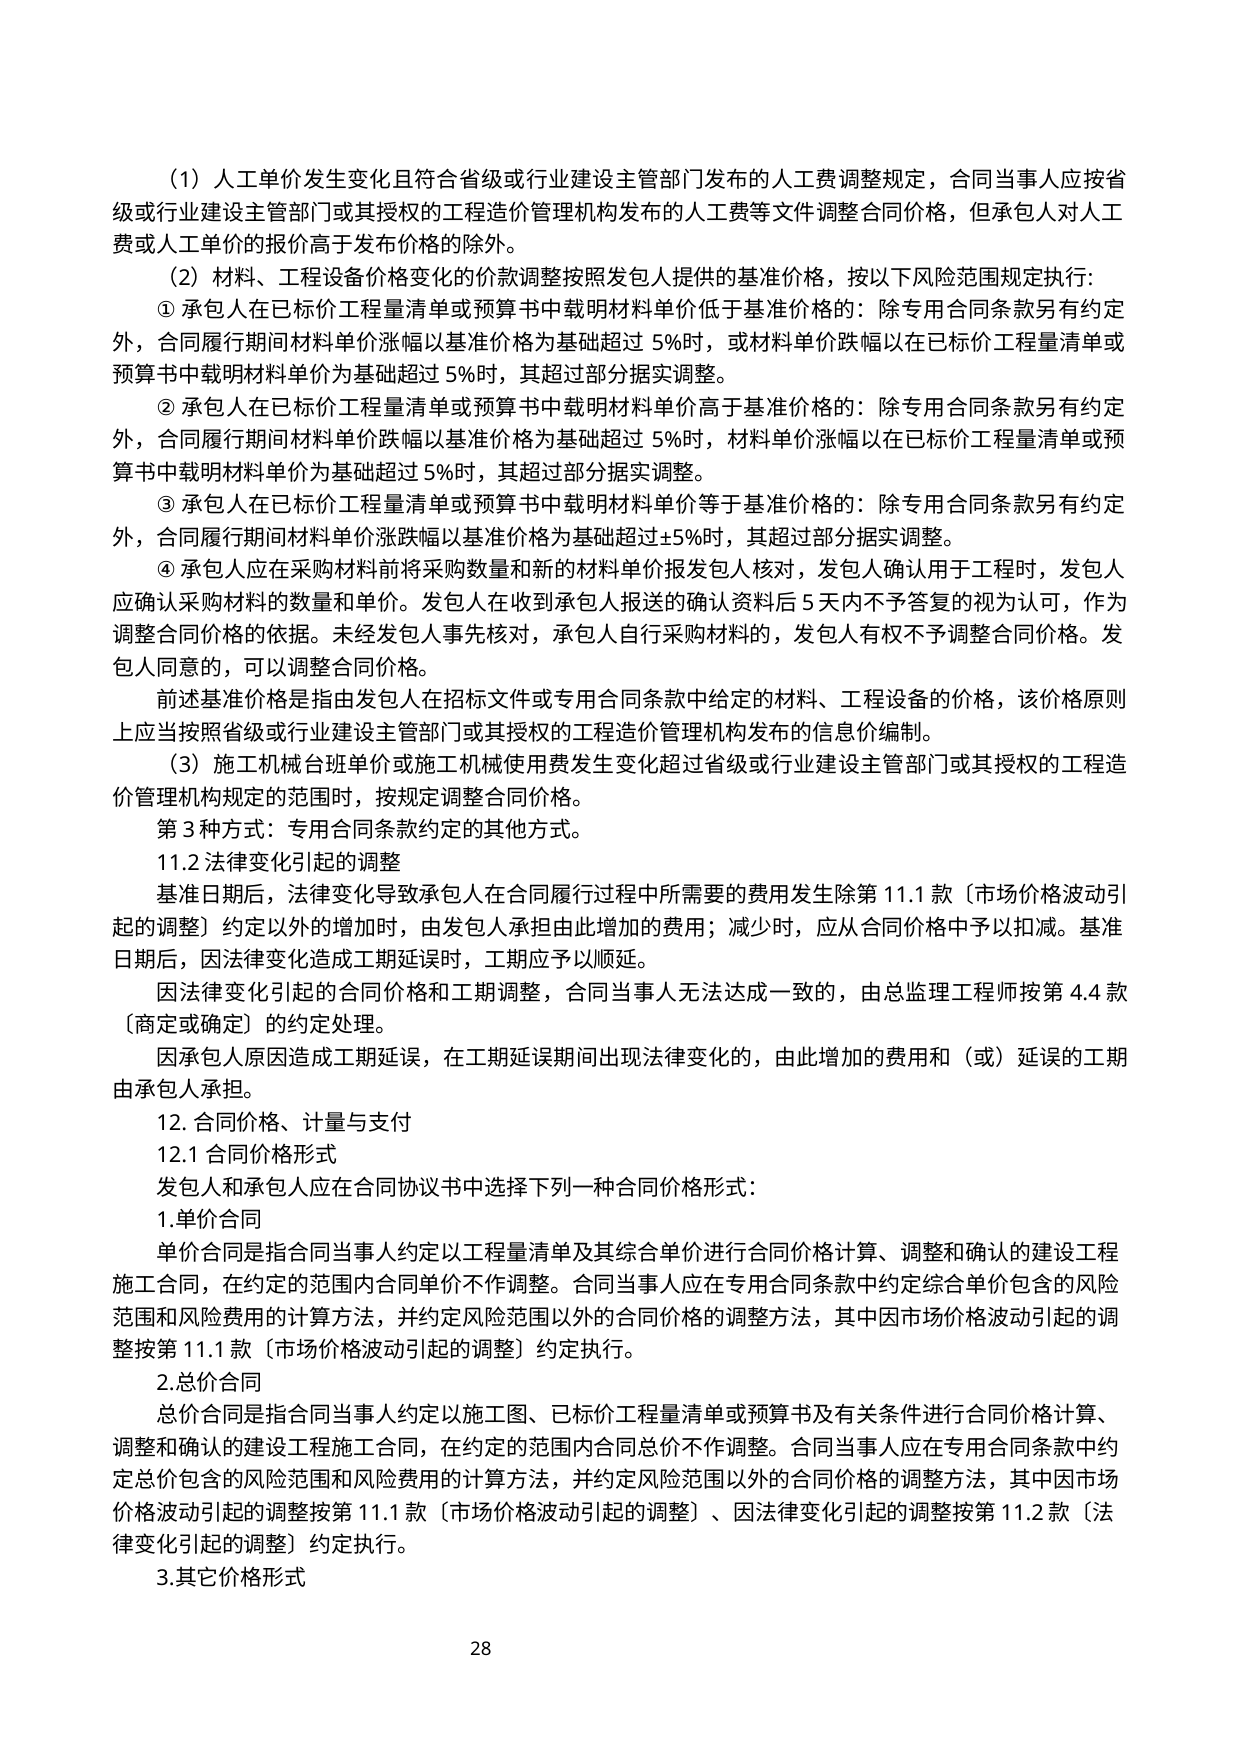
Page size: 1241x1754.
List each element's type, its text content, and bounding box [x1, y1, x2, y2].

subtitle 11.2法律变化引起的调整 [112, 844, 1128, 877]
text 基准日期后，法律变化导致承包人在合同履行过程中所需要的费用发生除第11.1款〔市场价格波动引起的调整〕约定以外的增加时，由发包人承担由此增加的费用；减少时，应从合同价格中予以扣减。基准日期后，因法律变化造成工期延误时，工期应予以顺延。 [112, 877, 1128, 974]
text 1.单价合同 [112, 1202, 1128, 1234]
text 3.其它价格形式 [112, 1559, 1128, 1592]
subtitle 12.1 合同价格形式 [112, 1137, 1128, 1169]
text 因承包人原因造成工期延误，在工期延误期间出现法律变化的，由此增加的费用和（或）延误的工期由承包人承担。 [112, 1039, 1128, 1104]
text 前述基准价格是指由发包人在招标文件或专用合同条款中给定的材料、工程设备的价格，该价格原则上应当按照省级或行业建设主管部门或其授权的工程造价管理机构发布的信息价编制。 [112, 682, 1128, 747]
text 2.总价合同 [112, 1364, 1128, 1397]
text 总价合同是指合同当事人约定以施工图、已标价工程量清单或预算书及有关条件进行合同价格计算、调整和确认的建设工程施工合同，在约定的范围内合同总价不作调整。合同当事人应在专用合同条款中约定总价包含的风险范围和风险费用的计算方法，并约定风险范围以外的合同价格的调整方法，其中因市场价格波动引起的调整按第11.1款〔市场价格波动引起的调整〕、因法律变化引起的调整按第11.2款〔法律变化引起的调整〕约定执行。 [112, 1397, 1128, 1559]
text ③承包人在已标价工程量清单或预算书中载明材料单价等于基准价格的：除专用合同条款另有约定外，合同履行期间材料单价涨跌幅以基准价格为基础超过±5%时，其超过部分据实调整。 [112, 487, 1128, 552]
text （3）施工机械台班单价或施工机械使用费发生变化超过省级或行业建设主管部门或其授权的工程造价管理机构规定的范围时，按规定调整合同价格。 [112, 747, 1128, 812]
text 发包人和承包人应在合同协议书中选择下列一种合同价格形式： [112, 1169, 1128, 1202]
text 因法律变化引起的合同价格和工期调整，合同当事人无法达成一致的，由总监理工程师按第4.4款〔商定或确定〕的约定处理。 [112, 974, 1128, 1039]
text ①承包人在已标价工程量清单或预算书中载明材料单价低于基准价格的：除专用合同条款另有约定外，合同履行期间材料单价涨幅以基准价格为基础超过5%时，或材料单价跌幅以在已标价工程量清单或预算书中载明材料单价为基础超过5%时，其超过部分据实调整。 [112, 292, 1128, 389]
text 第3种方式：专用合同条款约定的其他方式。 [112, 812, 1128, 844]
text （2）材料、工程设备价格变化的价款调整按照发包人提供的基准价格，按以下风险范围规定执行: [112, 259, 1128, 292]
subtitle 12. 合同价格、计量与支付 [112, 1104, 1128, 1137]
text 单价合同是指合同当事人约定以工程量清单及其综合单价进行合同价格计算、调整和确认的建设工程施工合同，在约定的范围内合同单价不作调整。合同当事人应在专用合同条款中约定综合单价包含的风险范围和风险费用的计算方法，并约定风险范围以外的合同价格的调整方法，其中因市场价格波动引起的调整按第11.1款〔市场价格波动引起的调整〕约定执行。 [112, 1234, 1128, 1364]
text （1）人工单价发生变化且符合省级或行业建设主管部门发布的人工费调整规定，合同当事人应按省级或行业建设主管部门或其授权的工程造价管理机构发布的人工费等文件调整合同价格，但承包人对人工费或人工单价的报价高于发布价格的除外。 [112, 162, 1128, 259]
text ④承包人应在采购材料前将采购数量和新的材料单价报发包人核对，发包人确认用于工程时，发包人应确认采购材料的数量和单价。发包人在收到承包人报送的确认资料后5天内不予答复的视为认可，作为调整合同价格的依据。未经发包人事先核对，承包人自行采购材料的，发包人有权不予调整合同价格。发包人同意的，可以调整合同价格。 [112, 552, 1128, 682]
text ②承包人在已标价工程量清单或预算书中载明材料单价高于基准价格的：除专用合同条款另有约定外，合同履行期间材料单价跌幅以基准价格为基础超过5%时，材料单价涨幅以在已标价工程量清单或预算书中载明材料单价为基础超过5%时，其超过部分据实调整。 [112, 389, 1128, 487]
